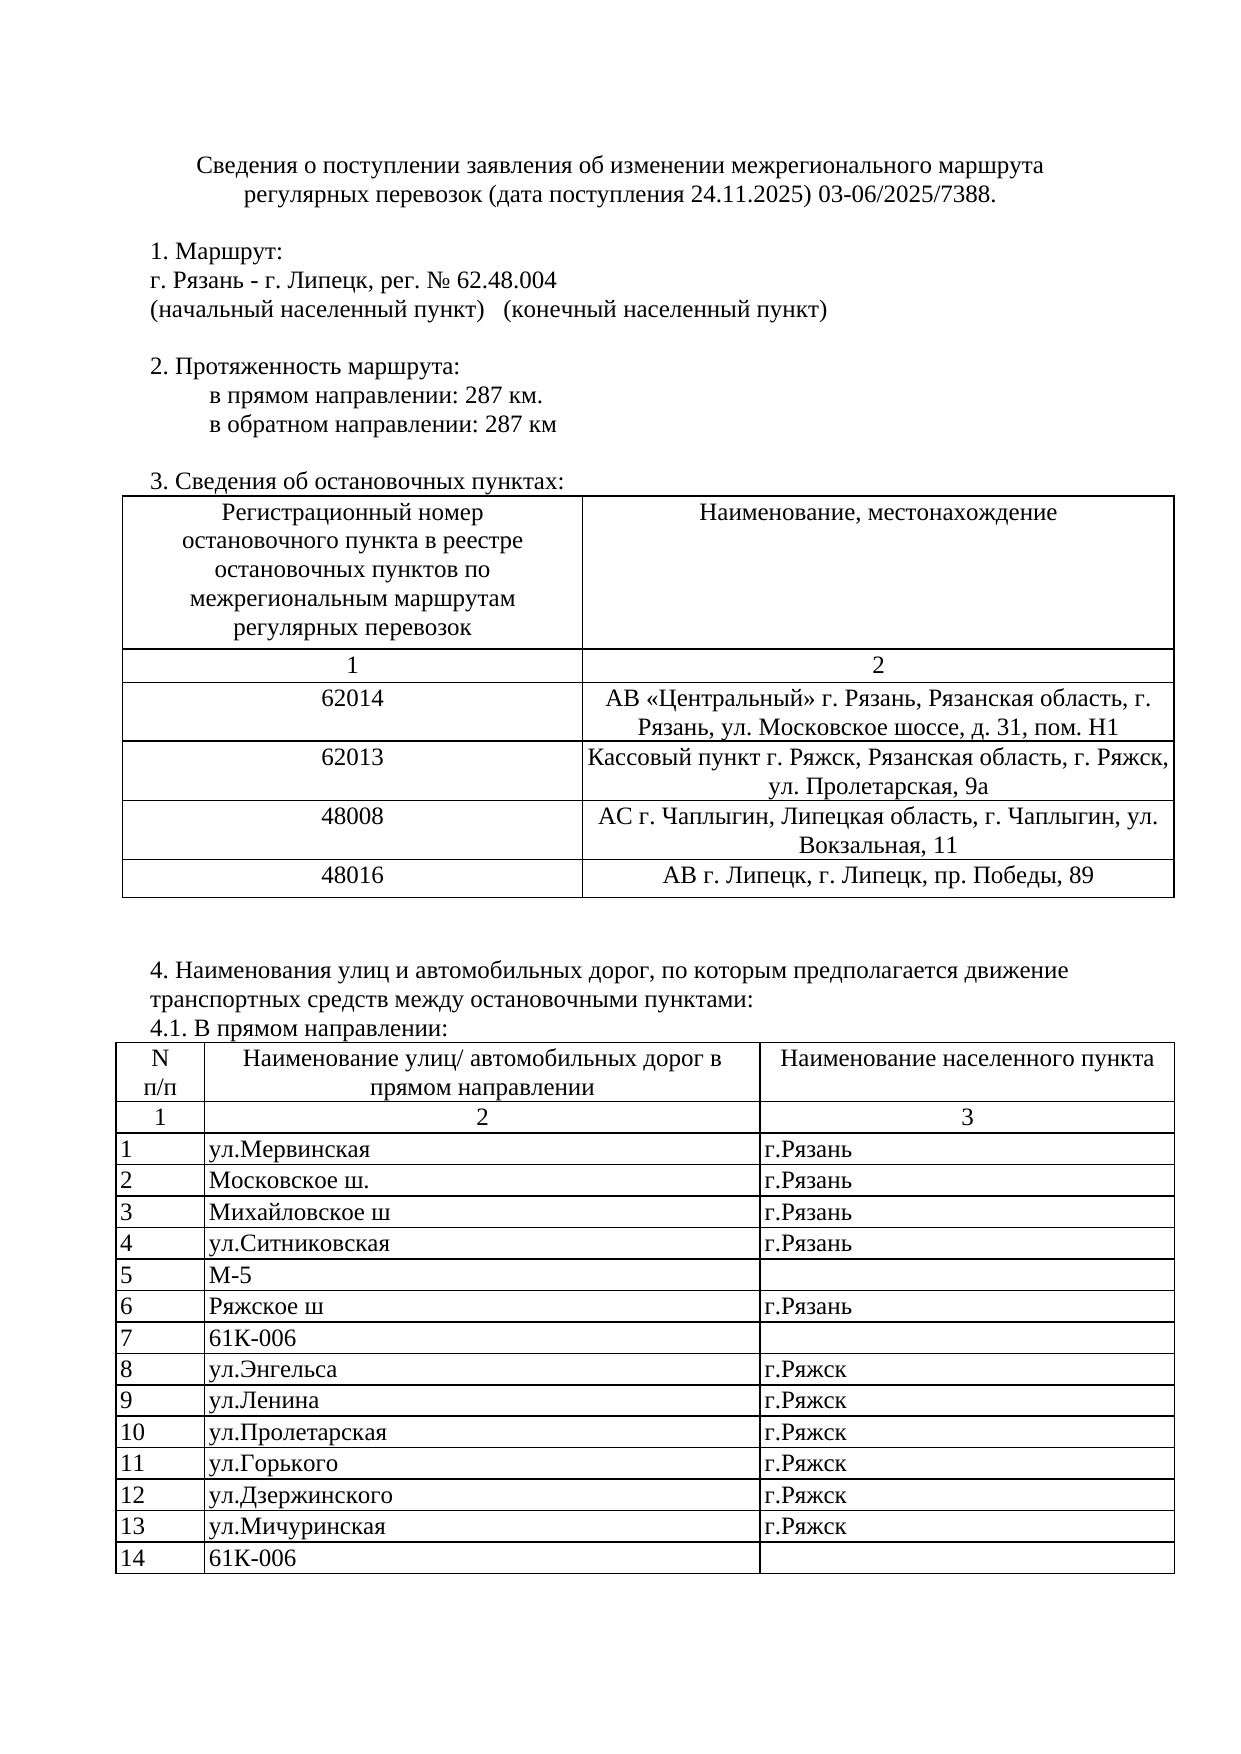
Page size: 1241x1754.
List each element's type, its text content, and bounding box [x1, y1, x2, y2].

table_cell 6 [117, 1291, 204, 1321]
table_header Наименование улиц/ автомобильных дорог в прямом направлении [205, 1043, 759, 1101]
table_cell г.Ряжск [761, 1480, 1174, 1510]
table_cell 61К-006 [205, 1323, 759, 1352]
table_header Регистрационный номер остановочного пункта в реестре остановочных пунктов по межрегиональным маршрутам регулярных перевозок [123, 497, 582, 648]
table_cell ул.Пролетарская [205, 1417, 759, 1447]
text 4. Наименования улиц и автомобильных дорог, по которым предполагается движение транспортных средств между остановочными пунктами: [150, 956, 1090, 1013]
table_header N п/п [117, 1043, 204, 1101]
table_cell 2 [583, 650, 1173, 681]
table_cell г.Рязань [761, 1228, 1174, 1258]
table_cell 9 [117, 1386, 204, 1415]
text (начальный населенный пункт) (конечный населенный пункт) [150, 294, 1090, 322]
table_cell [761, 1323, 1174, 1352]
table_cell Ряжское ш [205, 1291, 759, 1321]
table_cell 7 [117, 1323, 204, 1352]
table_cell 2 [205, 1102, 759, 1132]
table_cell Московское ш. [205, 1165, 759, 1195]
text 2. Протяженность маршрута: [150, 351, 1090, 380]
table_cell г.Ряжск [761, 1448, 1174, 1478]
table_cell 11 [117, 1448, 204, 1478]
table_header Наименование населенного пункта [761, 1043, 1174, 1101]
text Сведения о поступлении заявления об изменении межрегионального маршрута регулярных перевозок (дата поступления 24.11.2025) 03-06/2025/7388. [150, 150, 1090, 207]
table_cell г.Ряжск [761, 1511, 1174, 1541]
table_cell 5 [117, 1260, 204, 1289]
table_cell 61К-006 [205, 1543, 759, 1573]
table_cell г.Рязань [761, 1165, 1174, 1195]
table_cell ул.Ленина [205, 1386, 759, 1415]
table_cell ул.Дзержинского [205, 1480, 759, 1510]
table_cell г.Рязань [761, 1134, 1174, 1164]
table_cell 10 [117, 1417, 204, 1447]
table_header Наименование, местонахождение [583, 497, 1173, 648]
table_cell 13 [117, 1511, 204, 1541]
table_cell ул.Энгельса [205, 1354, 759, 1384]
table_cell г.Ряжск [761, 1417, 1174, 1447]
table_cell [761, 1543, 1174, 1573]
table_cell АВ г. Липецк, г. Липецк, пр. Победы, 89 [583, 860, 1173, 896]
table_cell М-5 [205, 1260, 759, 1289]
text г. Рязань - г. Липецк, рег. № 62.48.004 [150, 265, 1090, 294]
table_cell ул.Ситниковская [205, 1228, 759, 1258]
table_cell ул.Мичуринская [205, 1511, 759, 1541]
text 4.1. В прямом направлении: [150, 1013, 1090, 1042]
table_cell 48016 [123, 860, 582, 896]
table_cell 62013 [123, 742, 582, 799]
table_cell 1 [117, 1134, 204, 1164]
table_cell г.Рязань [761, 1197, 1174, 1227]
text 3. Сведения об остановочных пунктах: [150, 466, 1090, 495]
table_cell г.Рязань [761, 1291, 1174, 1321]
table_cell 62014 [123, 683, 582, 740]
text 1. Маршрут: [150, 236, 1090, 265]
table_cell 12 [117, 1480, 204, 1510]
table_cell 8 [117, 1354, 204, 1384]
table_cell АС г. Чаплыгин, Липецкая область, г. Чаплыгин, ул. Вокзальная, 11 [583, 801, 1173, 858]
table_cell 1 [117, 1102, 204, 1132]
text в обратном направлении: 287 км [150, 409, 1090, 437]
table_cell 4 [117, 1228, 204, 1258]
text в прямом направлении: 287 км. [150, 380, 1090, 409]
table_cell ул.Мервинская [205, 1134, 759, 1164]
table_cell Михайловское ш [205, 1197, 759, 1227]
table_cell Кассовый пункт г. Ряжск, Рязанская область, г. Ряжск, ул. Пролетарская, 9а [583, 742, 1173, 799]
table_cell [761, 1260, 1174, 1289]
table_cell 3 [117, 1197, 204, 1227]
table_cell 1 [123, 650, 582, 681]
table_cell 3 [761, 1102, 1174, 1132]
table_cell АВ «Центральный» г. Рязань, Рязанская область, г. Рязань, ул. Московское шоссе, д. 31, пом. Н1 [583, 683, 1173, 740]
table_cell 14 [117, 1543, 204, 1573]
table_cell 2 [117, 1165, 204, 1195]
table_cell г.Ряжск [761, 1354, 1174, 1384]
table_cell 48008 [123, 801, 582, 858]
table_cell г.Ряжск [761, 1386, 1174, 1415]
table_cell ул.Горького [205, 1448, 759, 1478]
